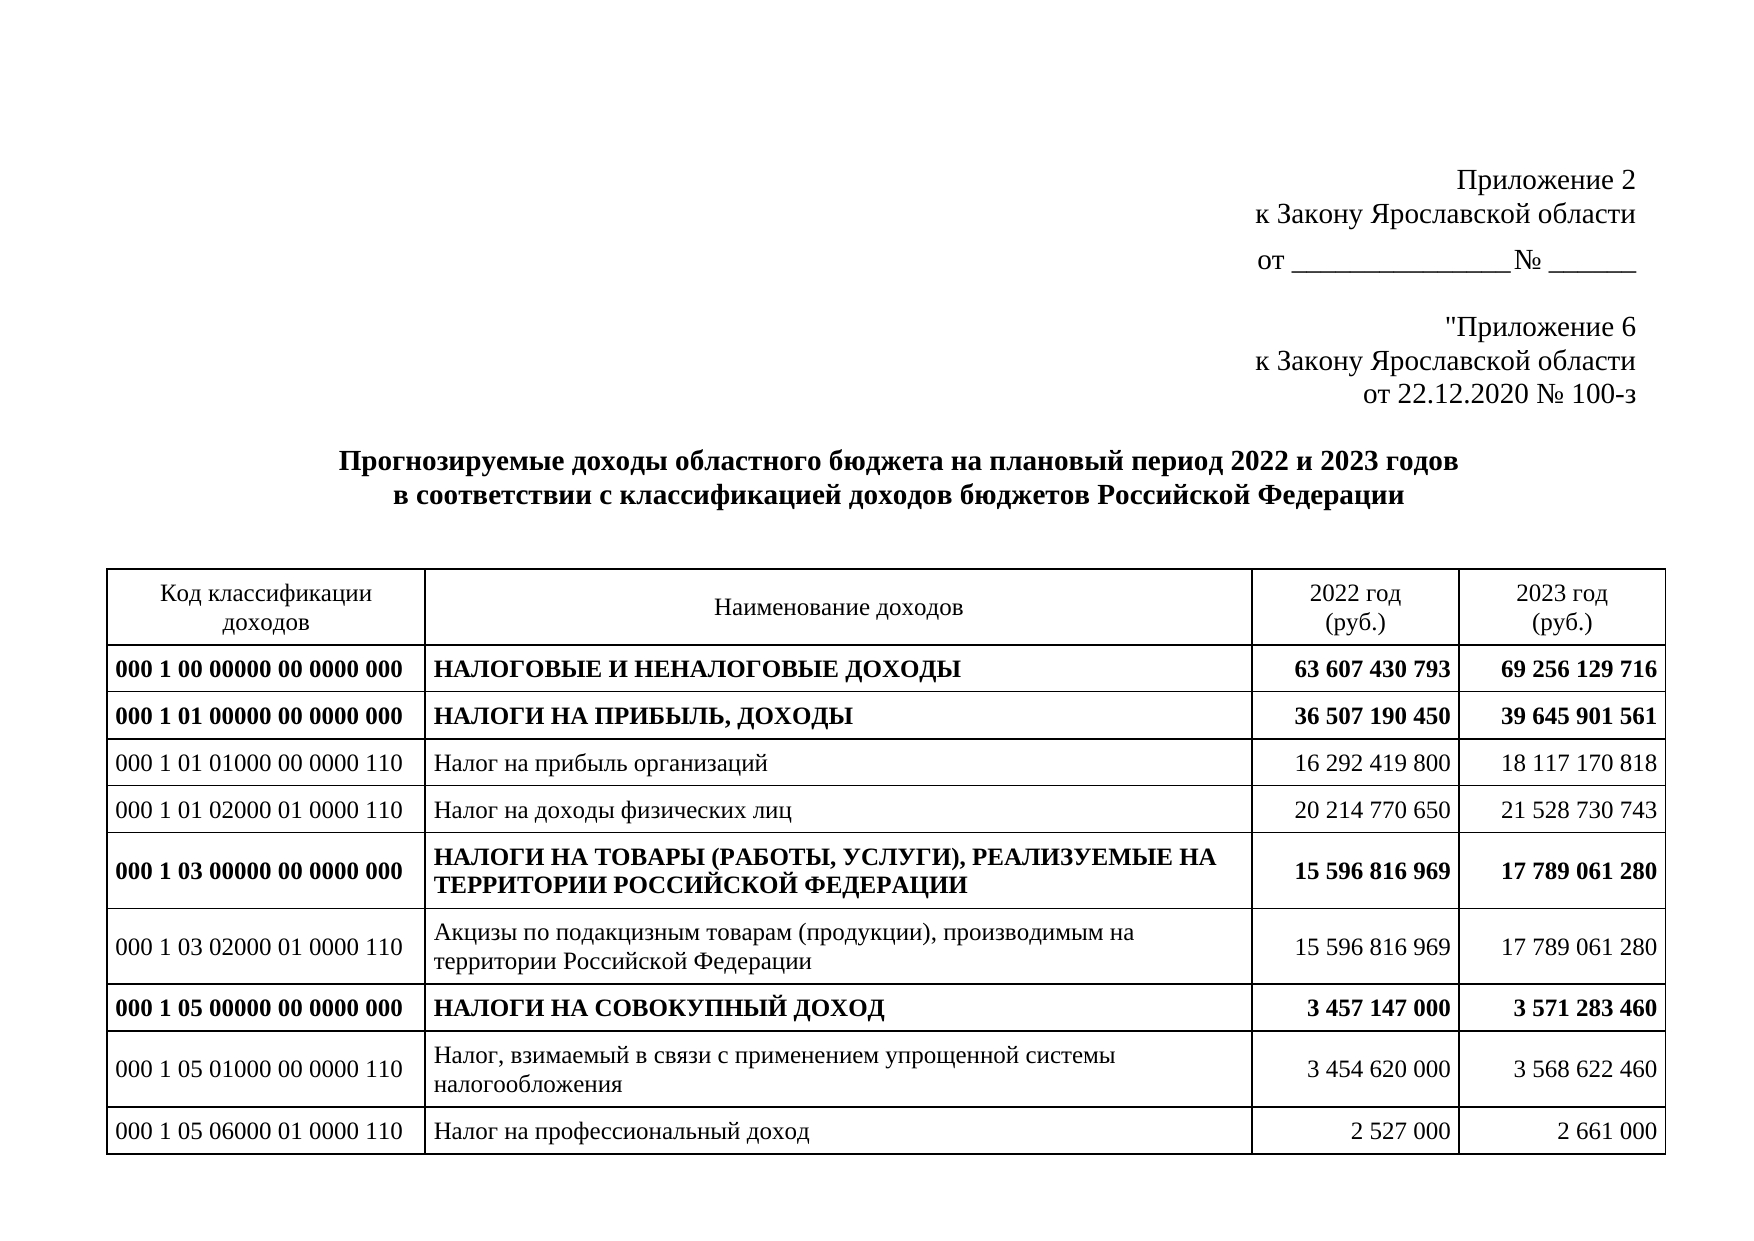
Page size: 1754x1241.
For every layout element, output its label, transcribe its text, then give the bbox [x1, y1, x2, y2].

table_cell 15 596 816 969 [1253, 833, 1458, 907]
table_cell Налог на доходы физических лиц [426, 786, 1251, 832]
table_cell 21 528 730 743 [1460, 786, 1665, 832]
table_header [426, 570, 1251, 644]
table_cell 2 527 000 [1253, 1108, 1458, 1153]
table_cell 000 1 01 02000 01 0000 110 [108, 786, 424, 832]
table_header [108, 570, 424, 644]
table_cell Налог, взимаемый в связи с применением упрощенной системы налогообложения [426, 1032, 1251, 1106]
table_cell 17 789 061 280 [1460, 909, 1665, 983]
table_cell Налог на профессиональный доход [426, 1108, 1251, 1153]
table_cell 000 1 03 00000 00 0000 000 [108, 833, 424, 907]
table_cell Налог на прибыль организаций [426, 740, 1251, 785]
table_cell 15 596 816 969 [1253, 909, 1458, 983]
table_cell 17 789 061 280 [1460, 833, 1665, 907]
table_cell 000 1 01 00000 00 0000 000 [108, 692, 424, 738]
table_cell 000 1 01 01000 00 0000 110 [108, 740, 424, 785]
table_cell 69 256 129 716 [1460, 646, 1665, 691]
table_cell 000 1 05 00000 00 0000 000 [108, 985, 424, 1030]
table_cell НАЛОГИ НА ПРИБЫЛЬ, ДОХОДЫ [426, 692, 1251, 738]
table_header Приложение 2 к Закону Ярославской области от _______________ № ______ "Приложение 6 к Закону Ярославской области от 22.12.2020 № 100-з Прогнозируемые доходы областного бюджета на плановый период 2022 и 2023 годов в соответствии с классификацией доходов бюджетов Российской Федерации [118, 163, 1636, 568]
table_cell 3 457 147 000 [1253, 985, 1458, 1030]
table_cell Акцизы по подакцизным товарам (продукции), производимым на территории Российской Федерации [426, 909, 1251, 983]
table_header [1253, 570, 1458, 644]
table_cell 2 661 000 [1460, 1108, 1665, 1153]
table_cell 000 1 00 00000 00 0000 000 [108, 646, 424, 691]
table_cell 36 507 190 450 [1253, 692, 1458, 738]
table_cell НАЛОГОВЫЕ И НЕНАЛОГОВЫЕ ДОХОДЫ [426, 646, 1251, 691]
table_cell НАЛОГИ НА ТОВАРЫ (РАБОТЫ, УСЛУГИ), РЕАЛИЗУЕМЫЕ НА ТЕРРИТОРИИ РОССИЙСКОЙ ФЕДЕРАЦИИ [426, 833, 1251, 907]
table_cell 20 214 770 650 [1253, 786, 1458, 832]
table_cell 16 292 419 800 [1253, 740, 1458, 785]
table_cell 63 607 430 793 [1253, 646, 1458, 691]
table_cell 3 568 622 460 [1460, 1032, 1665, 1106]
table_cell 000 1 03 02000 01 0000 110 [108, 909, 424, 983]
table_cell 39 645 901 561 [1460, 692, 1665, 738]
table_cell 000 1 05 01000 00 0000 110 [108, 1032, 424, 1106]
table_cell 3 454 620 000 [1253, 1032, 1458, 1106]
table_header [1460, 570, 1665, 644]
table_cell 3 571 283 460 [1460, 985, 1665, 1030]
table_cell 18 117 170 818 [1460, 740, 1665, 785]
table_cell НАЛОГИ НА СОВОКУПНЫЙ ДОХОД [426, 985, 1251, 1030]
table_cell 000 1 05 06000 01 0000 110 [108, 1108, 424, 1153]
